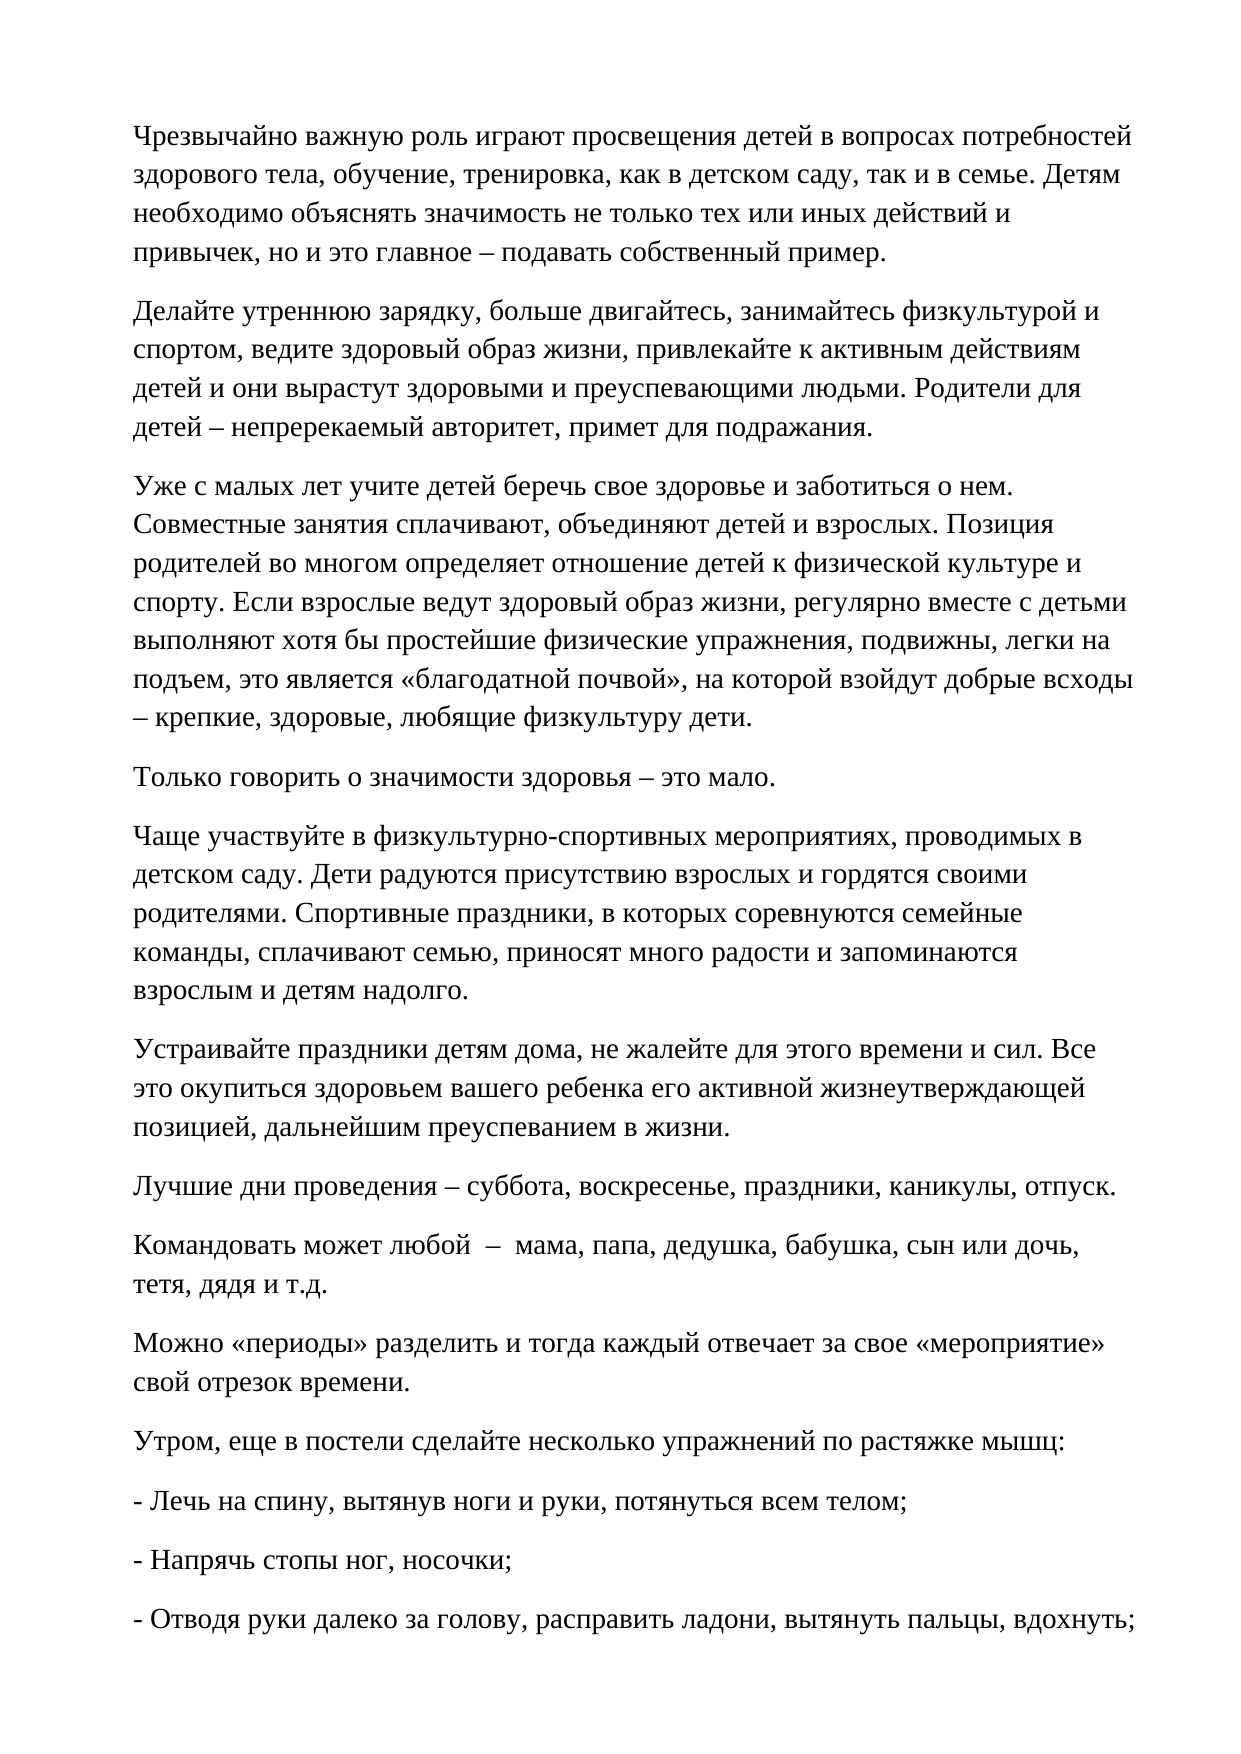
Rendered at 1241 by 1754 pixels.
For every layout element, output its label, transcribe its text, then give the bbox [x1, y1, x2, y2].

text Чрезвычайно важную роль играют просвещения детей в вопросах потребностей здорового тела, обучение, тренировка, как в детском саду, так и в семье. Детям необходимо объяснять значимость не только тех или иных действий и привычек, но и это главное – подавать собственный пример. [133, 118, 1137, 267]
text Только говорить о значимости здоровья – это мало. [133, 759, 1137, 792]
text Делайте утреннюю зарядку, больше двигайтесь, занимайтесь физкультурой и спортом, ведите здоровый образ жизни, привлекайте к активным действиям детей и они вырастут здоровыми и преуспевающими людьми. Родители для детей – непререкаемый авторитет, примет для подражания. [133, 293, 1137, 442]
text Чаще участвуйте в физкультурно-спортивных мероприятиях, проводимых в детском саду. Дети радуются присутствию взрослых и гордятся своими родителями. Спортивные праздники, в которых соревнуются семейные команды, сплачивают семью, приносят много радости и запоминаются взрослым и детям надолго. [133, 818, 1137, 1006]
text Можно «периоды» разделить и тогда каждый отвечает за свое «мероприятие» свой отрезок времени. [133, 1325, 1137, 1397]
text Лучшие дни проведения – суббота, воскресенье, праздники, каникулы, отпуск. [133, 1168, 1137, 1202]
text Уже с малых лет учите детей беречь свое здоровье и заботиться о нем. Совместные занятия сплачивают, объединяют детей и взрослых. Позиция родителей во многом определяет отношение детей к физической культуре и спорту. Если взрослые ведут здоровый образ жизни, регулярно вместе с детьми выполняют хотя бы простейшие физические упражнения, подвижны, легки на подъем, это является «благодатной почвой», на которой взойдут добрые всходы – крепкие, здоровые, любящие физкультуру дети. [133, 468, 1137, 733]
text - Лечь на спину, вытянув ноги и руки, потянуться всем телом; [133, 1483, 1137, 1516]
text - Напрячь стопы ног, носочки; [133, 1542, 1137, 1576]
text Утром, еще в постели сделайте несколько упражнений по растяжке мышц: [133, 1423, 1137, 1457]
text Устраивайте праздники детям дома, не жалейте для этого времени и сил. Все это окупиться здоровьем вашего ребенка его активной жизнеутверждающей позицией, дальнейшим преуспеванием в жизни. [133, 1032, 1137, 1142]
text - Отводя руки далеко за голову, расправить ладони, вытянуть пальцы, вдохнуть; [133, 1601, 1137, 1635]
text Командовать может любой – мама, папа, дедушка, бабушка, сын или дочь, тетя, дядя и т.д. [133, 1227, 1137, 1299]
